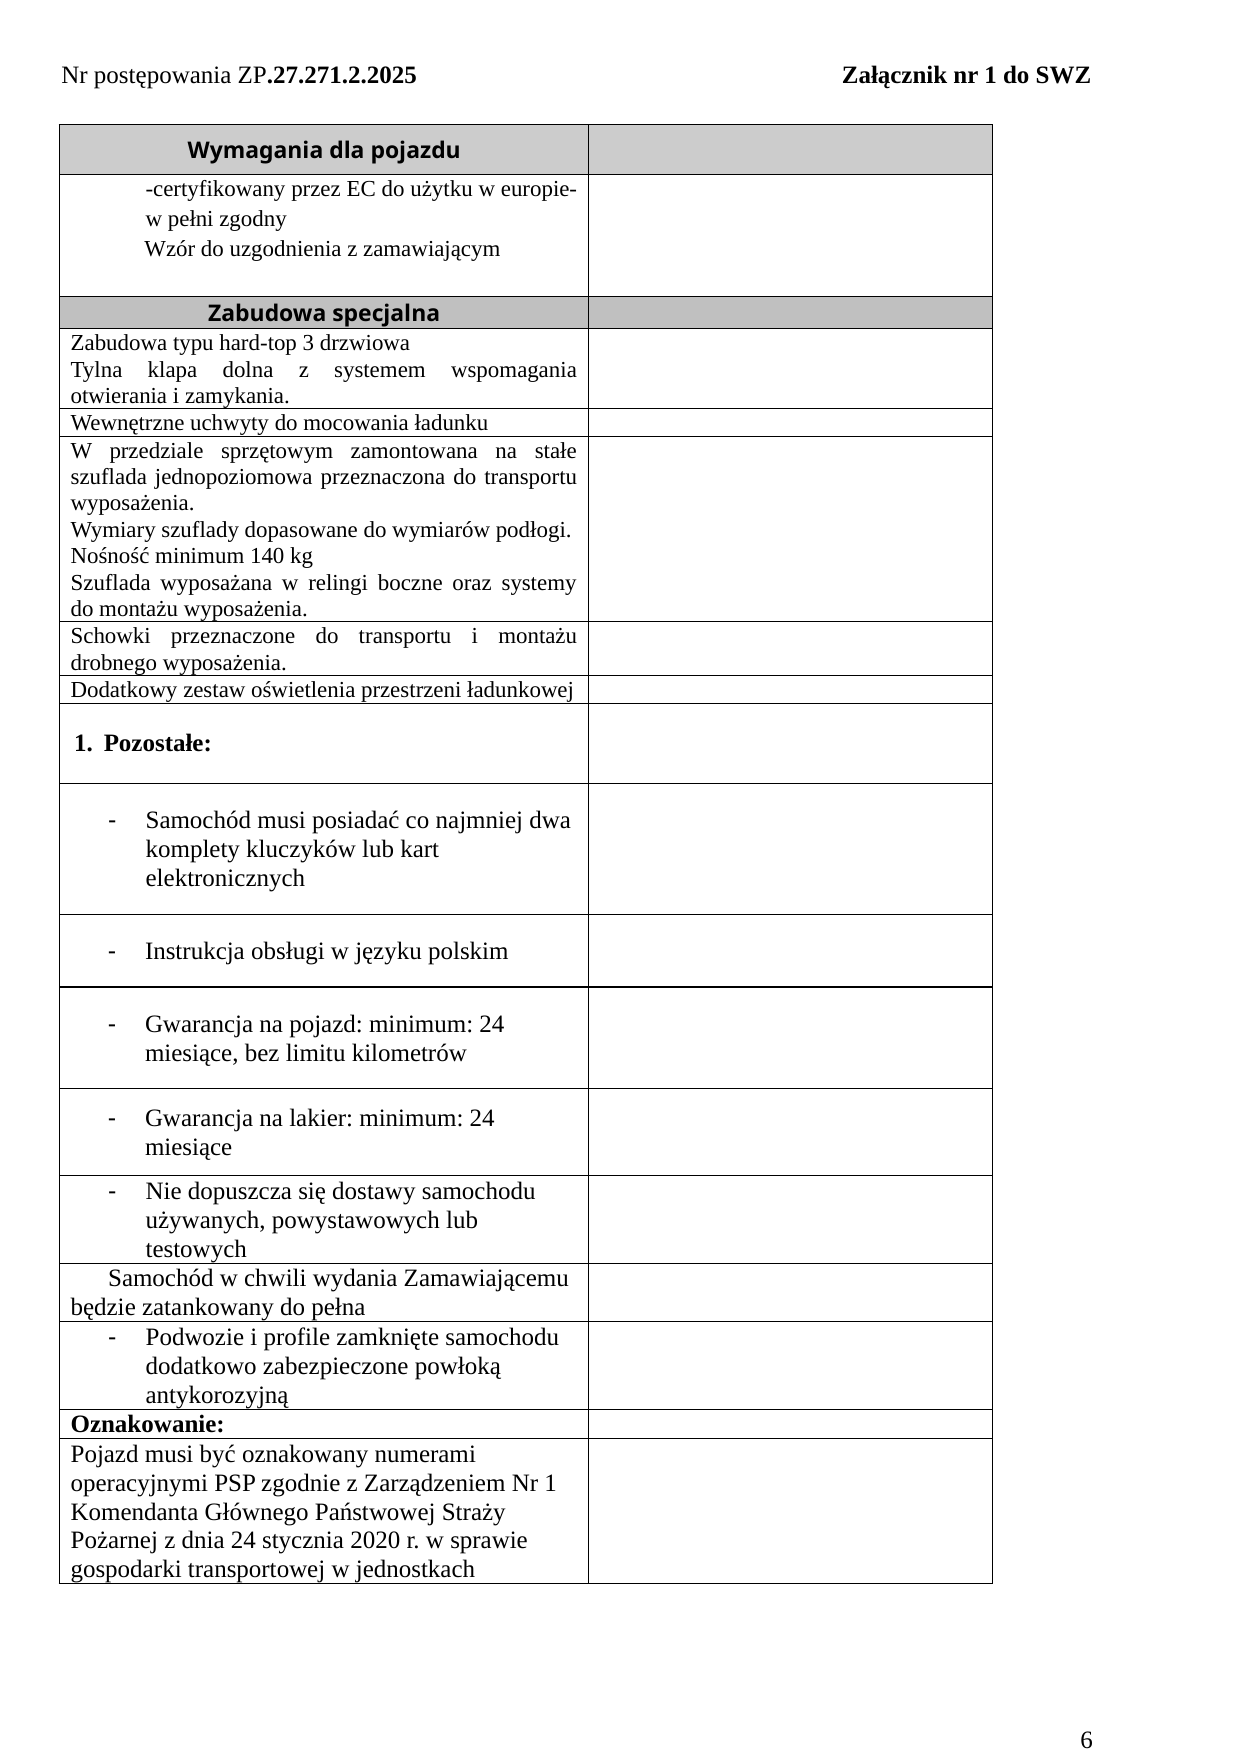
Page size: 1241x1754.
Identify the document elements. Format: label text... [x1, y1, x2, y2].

table_cell [589, 784, 992, 914]
table_cell Podwozie i profile zamknięte samochodu dodatkowo zabezpieczone powłoką antykorozyjną [60, 1322, 588, 1408]
table_cell [589, 622, 992, 675]
table_cell [589, 1439, 992, 1583]
table_cell Gwarancja na lakier: minimum: 24 miesiące [60, 1089, 588, 1175]
table_cell Zabudowa specjalna [60, 297, 588, 328]
table_cell Dodatkowy zestaw oświetlenia przestrzeni ładunkowej [60, 676, 588, 702]
table_cell Samochód w chwili wydania Zamawiającemu będzie zatankowany do pełna [60, 1264, 588, 1321]
table_cell [589, 1264, 992, 1321]
table_cell [589, 1322, 992, 1408]
table_cell Wewnętrzne uchwyty do mocowania ładunku [60, 409, 588, 436]
table_cell Schowki przeznaczone do transportu i montażu drobnego wyposażenia. [60, 622, 588, 675]
table_cell [589, 409, 992, 436]
table_cell [589, 175, 992, 296]
table_cell [589, 988, 992, 1088]
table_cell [60, 175, 588, 296]
table_cell [589, 915, 992, 986]
table_cell [589, 704, 992, 782]
table_cell [589, 297, 992, 328]
table_cell W przedziale sprzętowym zamontowana na stałe szuflada jednopoziomowa przeznaczona do transportu wyposażenia. Wymiary szuflady dopasowane do wymiarów podłogi. Nośność minimum 140 kg Szuflada wyposażana w relingi boczne oraz systemy do montażu wyposażenia. [60, 437, 588, 621]
table_cell Zabudowa typu hard-top 3 drzwiowa Tylna klapa dolna z systemem wspomagania otwierania i zamykania. [60, 329, 588, 408]
table_cell Oznakowanie: [60, 1410, 588, 1438]
table_cell Instrukcja obsługi w języku polskim [60, 915, 588, 986]
table_cell Nie dopuszcza się dostawy samochodu używanych, powystawowych lub testowych [60, 1176, 588, 1262]
table_cell [589, 1410, 992, 1438]
table_cell [589, 329, 992, 408]
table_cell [60, 1439, 588, 1583]
table_cell [589, 1176, 992, 1262]
table_cell [589, 437, 992, 621]
table_cell [589, 676, 992, 702]
table_header [589, 125, 992, 174]
table_cell Samochód musi posiadać co najmniej dwa komplety kluczyków lub kart elektronicznych [60, 784, 588, 914]
table_header Wymagania dla pojazdu [60, 125, 588, 174]
table_cell Pozostałe: [60, 704, 588, 782]
table_cell Gwarancja na pojazd: minimum: 24 miesiące, bez limitu kilometrów [60, 988, 588, 1088]
table_cell [589, 1089, 992, 1175]
